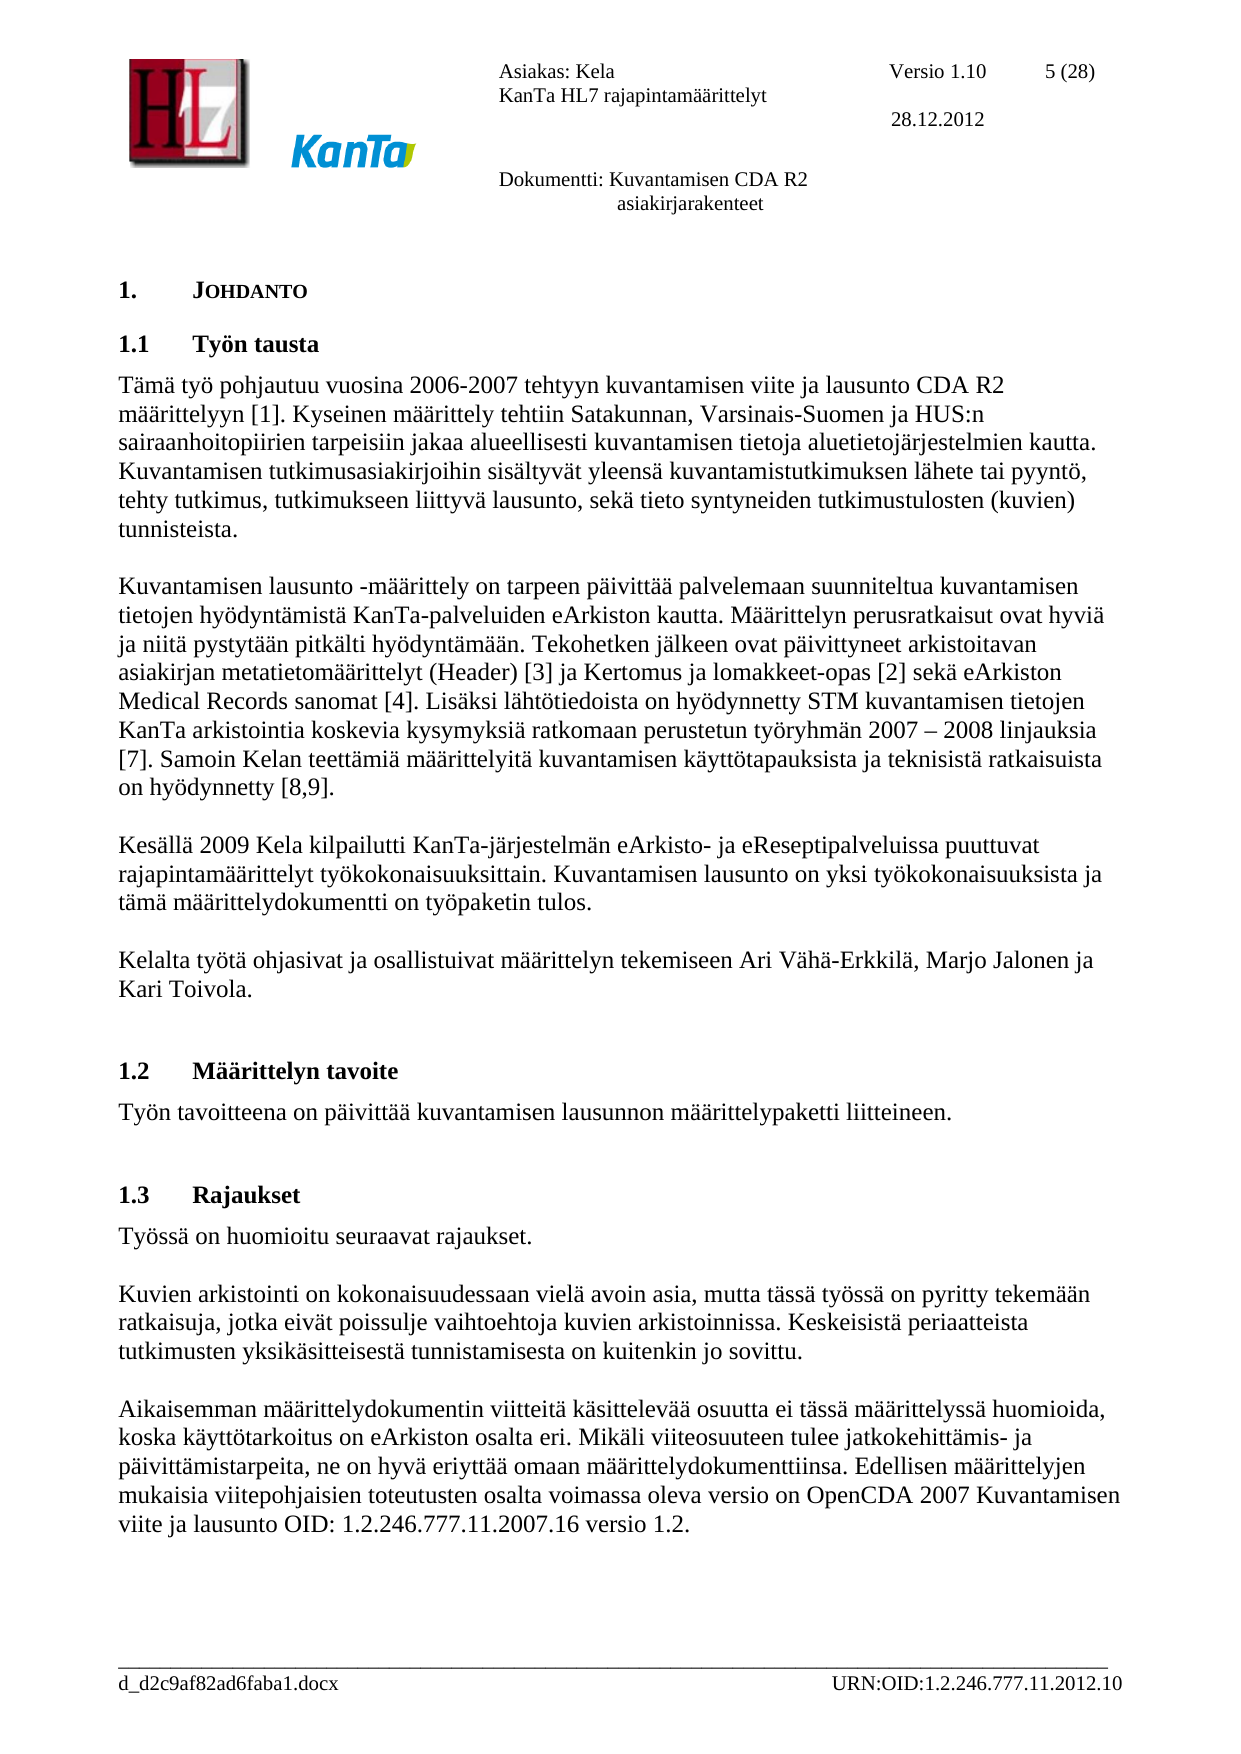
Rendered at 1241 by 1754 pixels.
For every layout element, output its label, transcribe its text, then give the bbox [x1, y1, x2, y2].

picture [129, 59, 251, 168]
text Kelalta työtä ohjasivat ja osallistuivat määrittelyn tekemiseen Ari Vähä-Erkkilä, Marjo Jalonen ja Kari Toivola. [118, 945, 1122, 1002]
subtitle Rajaukset [118, 1180, 1122, 1209]
text Kesällä 2009 Kela kilpailutti KanTa-järjestelmän eArkisto- ja eReseptipalveluissa puuttuvat rajapintamäärittelyt työkokonaisuuksittain. Kuvantamisen lausunto on yksi työkokonaisuuksista ja tämä määrittelydokumentti on työpaketin tulos. [118, 830, 1122, 916]
text Työn tavoitteena on päivittää kuvantamisen lausunnon määrittelypaketti liitteineen. [118, 1097, 1122, 1126]
subtitle Työn tausta [118, 329, 1122, 357]
text Tämä työ pohjautuu vuosina 2006-2007 tehtyyn kuvantamisen viite ja lausunto CDA R2 määrittelyyn [1]. Kyseinen määrittely tehtiin Satakunnan, Varsinais-Suomen ja HUS:n sairaanhoitopiirien tarpeisiin jakaa alueellisesti kuvantamisen tietoja aluetietojärjestelmien kautta. Kuvantamisen tutkimusasiakirjoihin sisältyvät yleensä kuvantamistutkimuksen lähete tai pyyntö, tehty tutkimus, tutkimukseen liittyvä lausunto, sekä tieto syntyneiden tutkimustulosten (kuvien) tunnisteista. [118, 370, 1122, 542]
subtitle Määrittelyn tavoite [118, 1056, 1122, 1085]
subtitle Johdanto [118, 275, 1122, 304]
text Kuvantamisen lausunto -määrittely on tarpeen päivittää palvelemaan suunniteltua kuvantamisen tietojen hyödyntämistä KanTa-palveluiden eArkiston kautta. Määrittelyn perusratkaisut ovat hyviä ja niitä pystytään pitkälti hyödyntämään. Tekohetken jälkeen ovat päivittyneet arkistoitavan asiakirjan metatietomäärittelyt (Header) [3] ja Kertomus ja lomakkeet-opas [2] sekä eArkiston Medical Records sanomat [4]. Lisäksi lähtötiedoista on hyödynnetty STM kuvantamisen tietojen KanTa arkistointia koskevia kysymyksiä ratkomaan perustetun työryhmän 2007 – 2008 linjauksia [7]. Samoin Kelan teettämiä määrittelyitä kuvantamisen käyttötapauksista ja teknisistä ratkaisuista on hyödynnetty [8,9]. [118, 571, 1122, 801]
text Työssä on huomioitu seuraavat rajaukset. [118, 1221, 1122, 1250]
text Aikaisemman määrittelydokumentin viitteitä käsittelevää osuutta ei tässä määrittelyssä huomioida, koska käyttötarkoitus on eArkiston osalta eri. Mikäli viiteosuuteen tulee jatkokehittämis- ja päivittämistarpeita, ne on hyvä eriyttää omaan määrittelydokumenttiinsa. Edellisen määrittelyjen mukaisia viitepohjaisien toteutusten osalta voimassa oleva versio on OpenCDA 2007 Kuvantamisen viite ja lausunto OID: 1.2.246.777.11.2007.16 versio 1.2. [118, 1394, 1122, 1537]
text Kuvien arkistointi on kokonaisuudessaan vielä avoin asia, mutta tässä työssä on pyritty tekemään ratkaisuja, jotka eivät poissulje vaihtoehtoja kuvien arkistoinnissa. Keskeisistä periaatteista tutkimusten yksikäsitteisestä tunnistamisesta on kuitenkin jo sovittu. [118, 1279, 1122, 1365]
